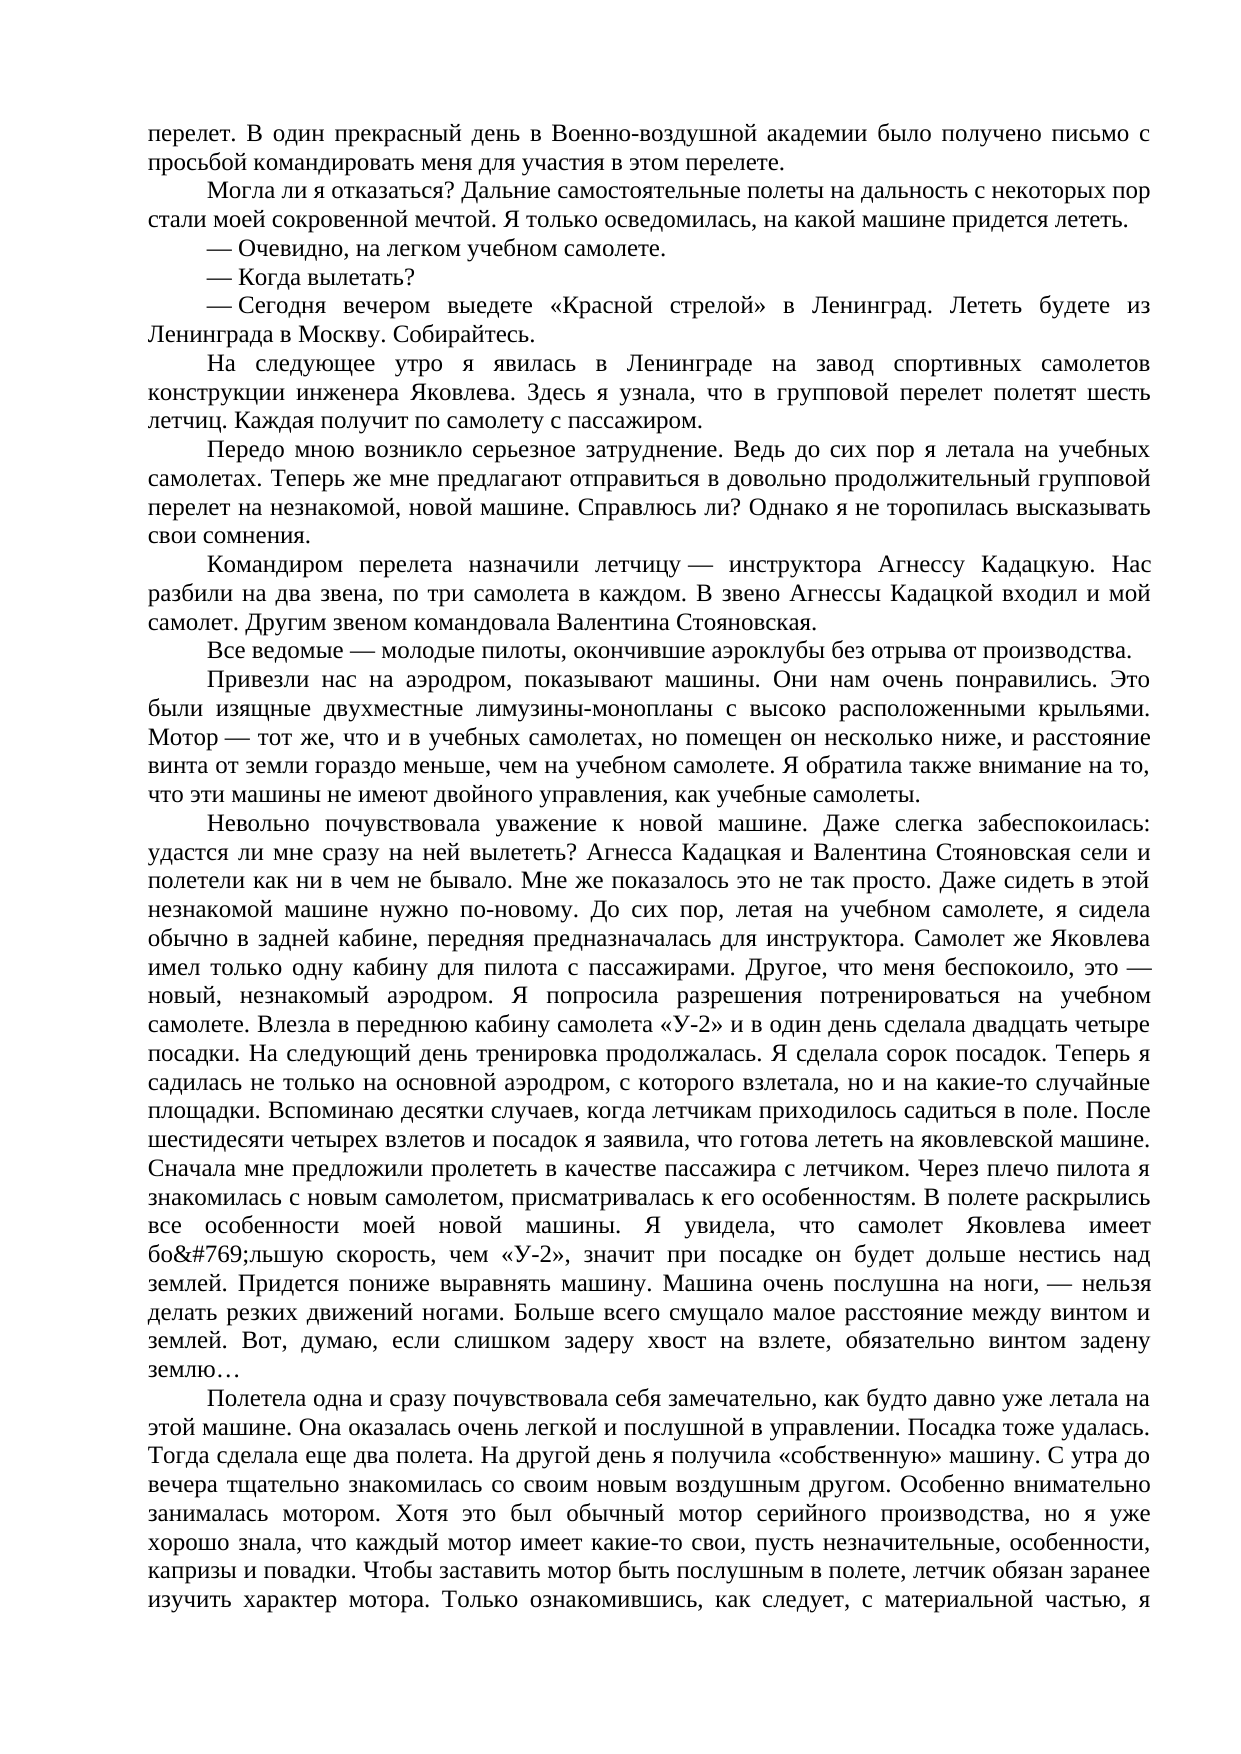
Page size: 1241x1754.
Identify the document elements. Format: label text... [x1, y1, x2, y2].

text Привезли нас на аэродром, показывают машины. Они нам очень понравились. Это были изящные двухместные лимузины-монопланы с высоко расположенными крыльями. Мотор — тот же, что и в учебных самолетах, но помещен он несколько ниже, и расстояние винта от земли гораздо меньше, чем на учебном самолете. Я обратила также внимание на то, что эти машины не имеют двойного управления, как учебные самолеты. [148, 664, 1152, 808]
text — Очевидно, на легком учебном самолете. [148, 233, 1152, 262]
text — Сегодня вечером выедете «Красной стрелой» в Ленинград. Лететь будете из Ленинграда в Москву. Собирайтесь. [148, 291, 1152, 348]
text Все ведомые — молодые пилоты, окончившие аэроклубы без отрыва от производства. [148, 636, 1152, 664]
text Передо мною возникло серьезное затруднение. Ведь до сих пор я летала на учебных самолетах. Теперь же мне предлагают отправиться в довольно продолжительный групповой перелет на незнакомой, новой машине. Справлюсь ли? Однако я не торопилась высказывать свои сомнения. [148, 434, 1152, 549]
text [148, 118, 1152, 176]
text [148, 1383, 1152, 1613]
text На следующее утро я явилась в Ленинграде на завод спортивных самолетов конструкции инженера Яковлева. Здесь я узнала, что в групповой перелет полетят шесть летчиц. Каждая получит по самолету с пассажиром. [148, 348, 1152, 434]
text Могла ли я отказаться? Дальние самостоятельные полеты на дальность с некоторых пор стали моей сокровенной мечтой. Я только осведомилась, на какой машине придется лететь. [148, 176, 1152, 233]
text Командиром перелета назначили летчицу — инструктора Агнессу Кадацкую. Нас разбили на два звена, по три самолета в каждом. В звено Агнессы Кадацкой входил и мой самолет. Другим звеном командовала Валентина Стояновская. [148, 549, 1152, 636]
text Невольно почувствовала уважение к новой машине. Даже слегка забеспокоилась: удастся ли мне сразу на ней вылететь? Агнесса Кадацкая и Валентина Стояновская сели и полетели как ни в чем не бывало. Мне же показалось это не так просто. Даже сидеть в этой незнакомой машине нужно по-новому. До сих пор, летая на учебном самолете, я сидела обычно в задней кабине, передняя предназначалась для инструктора. Самолет же Яковлева имел только одну кабину для пилота с пассажирами. Другое, что меня беспокоило, это — новый, незнакомый аэродром. Я попросила разрешения потренироваться на учебном самолете. Влезла в переднюю кабину самолета «У-2» и в один день сделала двадцать четыре посадки. На следующий день тренировка продолжалась. Я сделала сорок посадок. Теперь я садилась не только на основной аэродром, с которого взлетала, но и на какие-то случайные площадки. Вспоминаю десятки случаев, когда летчикам приходилось садиться в поле. После шестидесяти четырех взлетов и посадок я заявила, что готова лететь на яковлевской машине. Сначала мне предложили пролететь в качестве пассажира с летчиком. Через плечо пилота я знакомилась с новым самолетом, присматривалась к его особенностям. В полете раскрылись все особенности моей новой машины. Я увидела, что самолет Яковлева имеет бо&#769;льшую скорость, чем «У-2», значит при посадке он будет дольше нестись над землей. Придется пониже выравнять машину. Машина очень послушна на ноги, — нельзя делать резких движений ногами. Больше всего смущало малое расстояние между винтом и землей. Вот, думаю, если слишком задеру хвост на взлете, обязательно винтом задену землю… [148, 808, 1152, 1383]
text — Когда вылетать? [148, 262, 1152, 291]
